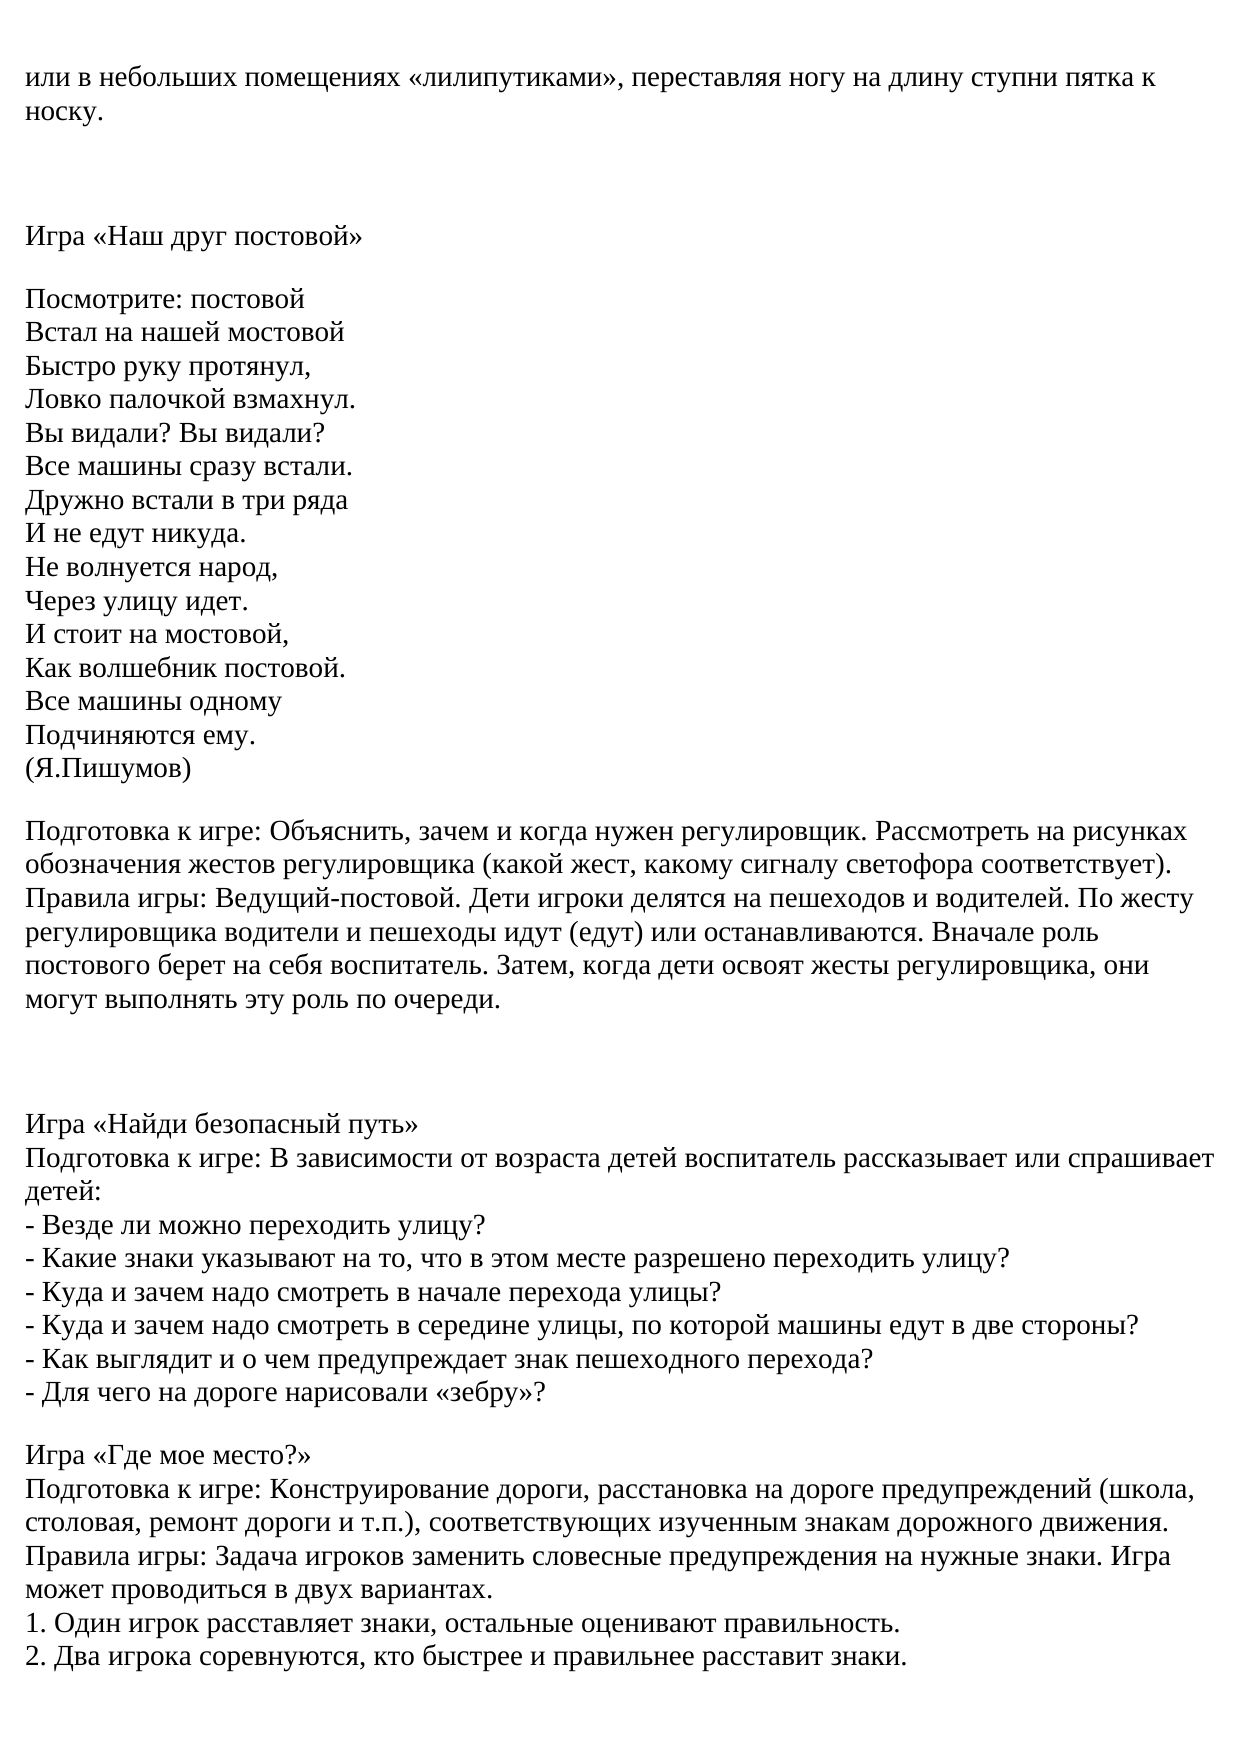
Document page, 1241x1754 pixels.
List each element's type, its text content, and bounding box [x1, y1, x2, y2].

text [25, 59, 1215, 126]
text Игра «Где мое место?» Подготовка к игре: Конструирование дороги, расстановка на дороге предупреждений (школа, столовая, ремонт дороги и т.п.), соответствующих изученным знакам дорожного движения. Правила игры: Задача игроков заменить словесные предупреждения на нужные знаки. Игра может проводиться в двух вариантах. 1. Один игрок расставляет знаки, остальные оценивают правильность. 2. Два игрока соревнуются, кто быстрее и правильнее расставит знаки. [25, 1437, 1215, 1672]
text Посмотрите: постовой Встал на нашей мостовой Быстро руку протянул, Ловко палочкой взмахнул. Вы видали? Вы видали? Все машины сразу встали. Дружно встали в три ряда И не едут никуда. Не волнуется народ, Через улицу идет. И стоит на мостовой, Как волшебник постовой. Все машины одному Подчиняются ему. (Я.Пишумов) [25, 281, 1215, 784]
text Игра «Наш друг постовой» [25, 218, 1215, 252]
text Подготовка к игре: Объяснить, зачем и когда нужен регулировщик. Рассмотреть на рисунках обозначения жестов регулировщика (какой жест, какому сигналу светофора соответствует). Правила игры: Ведущий-постовой. Дети игроки делятся на пешеходов и водителей. По жесту регулировщика водители и пешеходы идут (едут) или останавливаются. Вначале роль постового берет на себя воспитатель. Затем, когда дети освоят жесты регулировщика, они могут выполнять эту роль по очереди. [25, 813, 1215, 1014]
text Игра «Найди безопасный путь» Подготовка к игре: В зависимости от возраста детей воспитатель рассказывает или спрашивает детей: - Везде ли можно переходить улицу? - Какие знаки указывают на то, что в этом месте разрешено переходить улицу? - Куда и зачем надо смотреть в начале перехода улицы? - Куда и зачем надо смотреть в середине улицы, по которой машины едут в две стороны? - Как выглядит и о чем предупреждает знак пешеходного перехода? - Для чего на дороге нарисовали «зебру»? [25, 1106, 1215, 1408]
